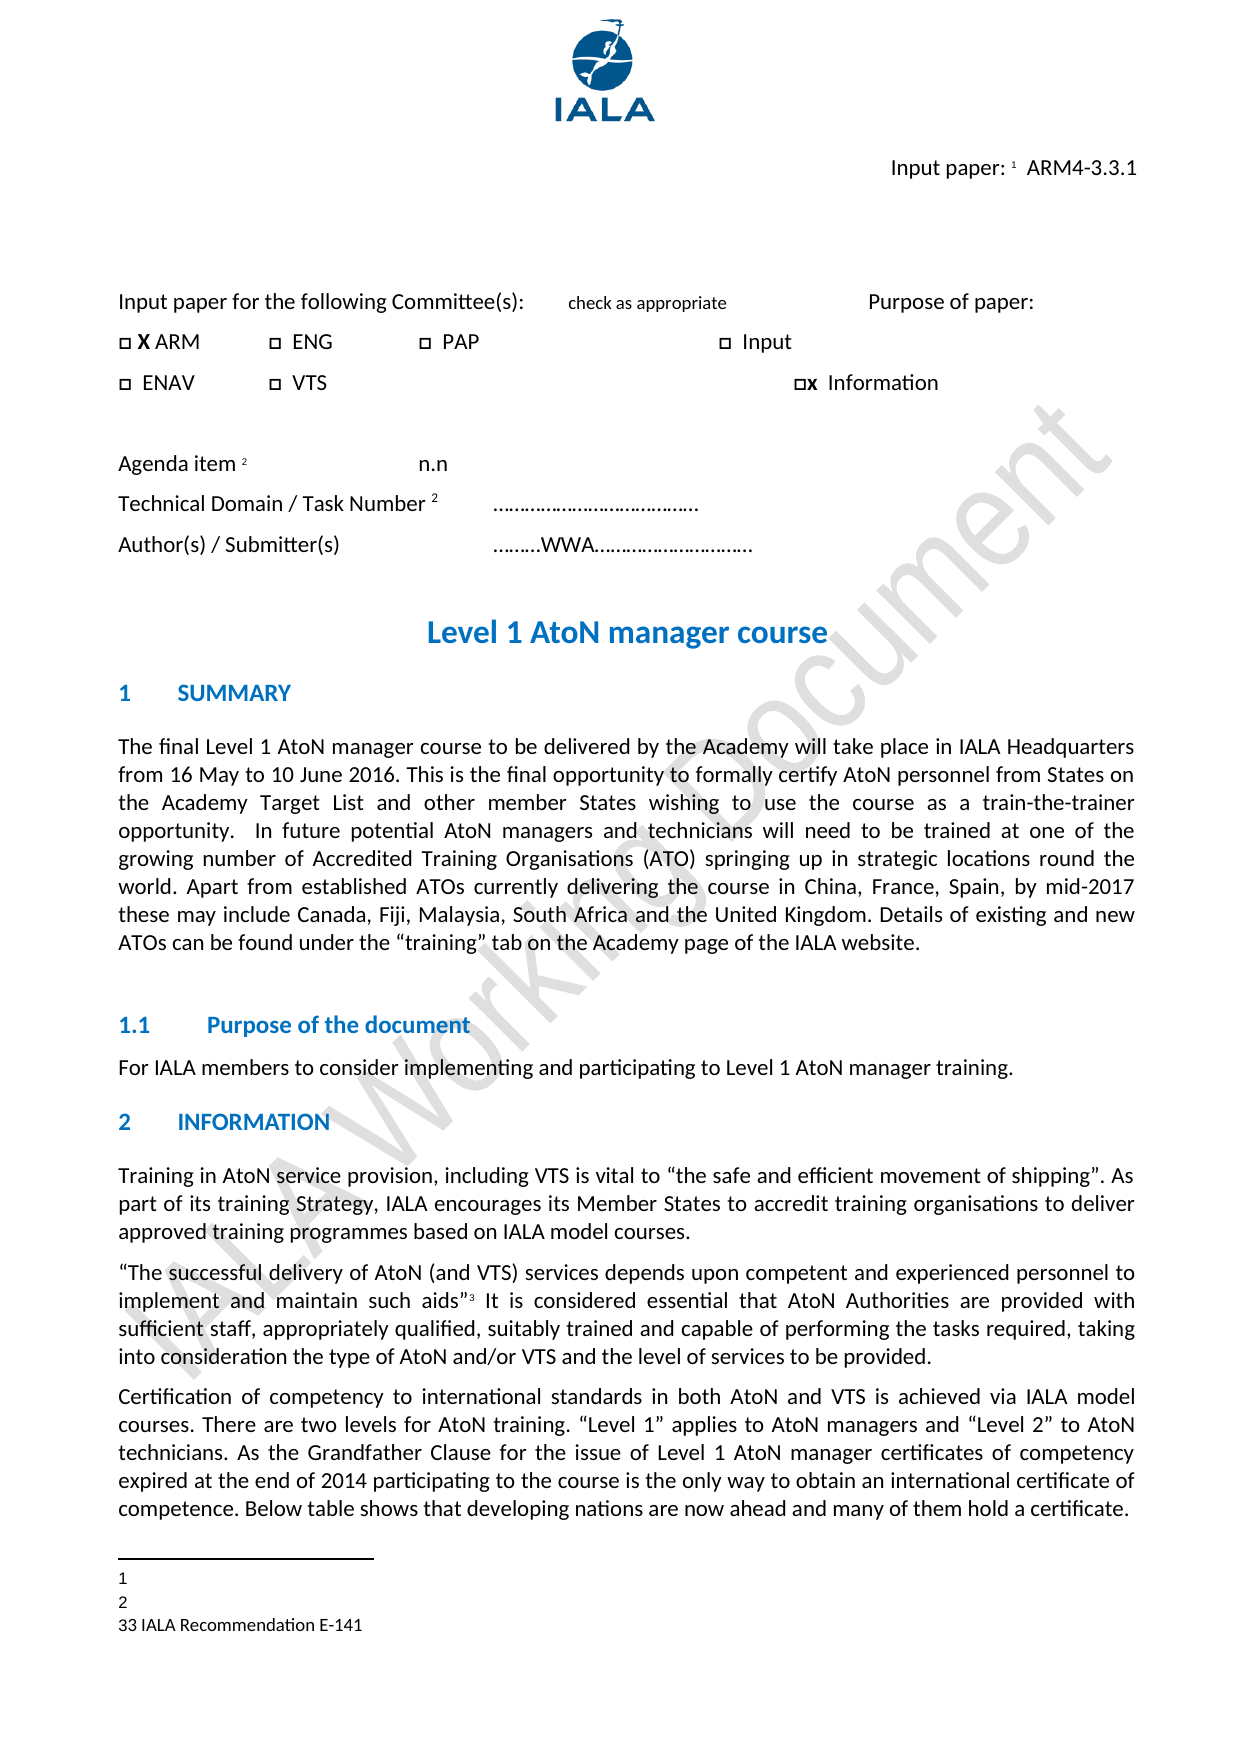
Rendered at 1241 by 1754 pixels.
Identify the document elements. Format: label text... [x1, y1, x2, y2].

text Training in AtoN service provision, including VTS is vital to “the safe and efficient movement of shipping”. As part of its training Strategy, IALA encourages its Member States to accredit training organisations to deliver approved training programmes based on IALA model courses. [118, 1161, 1137, 1245]
text □ X ARM □ ENG □ PAP □ Input [118, 327, 1137, 356]
text For IALA members to consider implementing and participating to Level 1 AtoN manager training. [118, 1053, 1137, 1081]
text “The successful delivery of AtoN (and VTS) services depends upon competent and experienced personnel to implement and maintain such aids” It is considered essential that AtoN Authorities are provided with sufficient staff, appropriately qualified, suitably trained and capable of performing the tasks required, taking into consideration the type of AtoN and/or VTS and the level of services to be provided. [118, 1258, 1137, 1370]
text Technical Domain / Task Number 2 ………………………………… [118, 489, 1137, 518]
subtitle Information [118, 1106, 1137, 1136]
text Agenda item n.n [118, 449, 1137, 477]
text Input paper: ARM4-3.3.1 [118, 153, 1137, 181]
title Level 1 AtoN manager course [118, 611, 1137, 652]
subtitle Purpose of the document [118, 1009, 1137, 1040]
text Certification of competency to international standards in both AtoN and VTS is achieved via IALA model courses. There are two levels for AtoN training. “Level 1” applies to AtoN managers and “Level 2” to AtoN technicians. As the Grandfather Clause for the issue of Level 1 AtoN manager certificates of competency expired at the end of 2014 participating to the course is the only way to obtain an international certificate of competence. Below table shows that developing nations are now ahead and many of them hold a certificate. [118, 1382, 1137, 1522]
picture [532, 7, 672, 144]
text The final Level 1 AtoN manager course to be delivered by the Academy will take place in IALA Headquarters from 16 May to 10 June 2016. This is the final opportunity to formally certify AtoN personnel from States on the Academy Target List and other member States wishing to use the course as a train-the-trainer opportunity. In future potential AtoN managers and technicians will need to be trained at one of the growing number of Accredited Training Organisations (ATO) springing up in strategic locations round the world. Apart from established ATOs currently delivering the course in China, France, Spain, by mid-2017 these may include Canada, Fiji, Malaysia, South Africa and the United Kingdom. Details of existing and new ATOs can be found under the “training” tab on the Academy page of the IALA website. [118, 732, 1137, 957]
text Input paper for the following Committee(s): check as appropriate Purpose of paper: [118, 287, 1137, 315]
text □ ENAV □ VTS □x Information [118, 368, 1137, 396]
text Author(s) / Submitter(s) ………WWA………………………… [118, 530, 1137, 558]
subtitle Summary [118, 677, 1137, 707]
